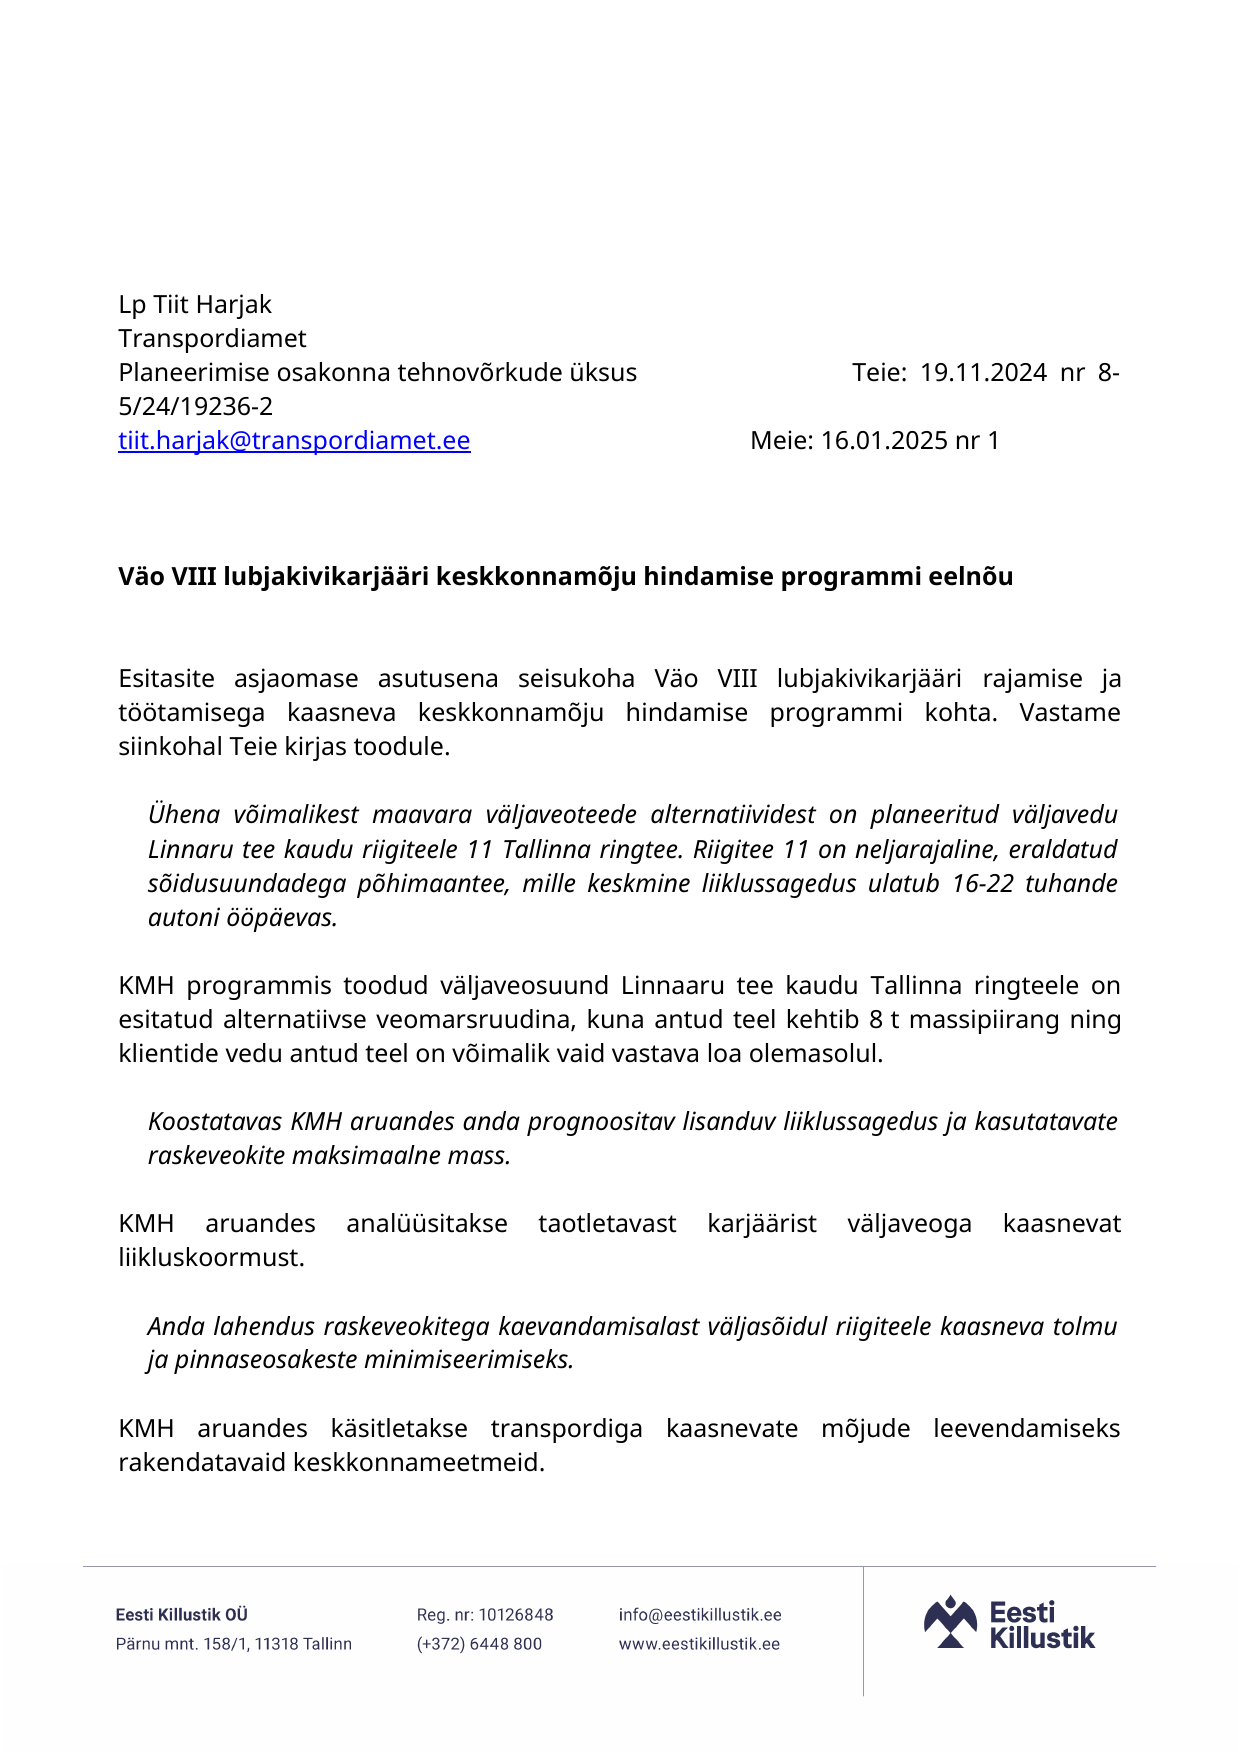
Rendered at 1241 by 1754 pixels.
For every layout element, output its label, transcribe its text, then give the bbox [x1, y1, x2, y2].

text Koostatavas KMH aruandes anda prognoositav lisanduv liiklussagedus ja kasutatavate raskeveokite maksimaalne mass. [148, 1104, 1122, 1172]
text KMH aruandes analüüsitakse taotletavast karjäärist väljaveoga kaasnevat liikluskoormust. [118, 1206, 1122, 1274]
text Lp Tiit Harjak [118, 286, 1122, 320]
picture [1, 1564, 1239, 1752]
text Ühena võimalikest maavara väljaveoteede alternatiividest on planeeritud väljavedu Linnaru tee kaudu riigiteele 11 Tallinna ringtee. Riigitee 11 on neljarajaline, eraldatud sõidusuundadega põhimaantee, mille keskmine liiklussagedus ulatub 16-22 tuhande autoni ööpäevas. [148, 797, 1122, 933]
text Planeerimise osakonna tehnovõrkude üksus Teie: 19.11.2024 nr 8-5/24/19236-2 [118, 354, 1122, 422]
text KMH aruandes käsitletakse transpordiga kaasnevate mõjude leevendamiseks rakendatavaid keskkonnameetmeid. [118, 1410, 1122, 1478]
text tiit.harjak@transpordiamet.ee Meie: 16.01.2025 nr 1 [118, 422, 1122, 457]
text Esitasite asjaomase asutusena seisukoha Väo VIII lubjakivikarjääri rajamise ja töötamisega kaasneva keskkonnamõju hindamise programmi kohta. Vastame siinkohal Teie kirjas toodule. [118, 661, 1122, 763]
text Väo VIII lubjakivikarjääri keskkonnamõju hindamise programmi eelnõu [118, 559, 1122, 593]
text Transpordiamet [118, 320, 1122, 354]
text Anda lahendus raskeveokitega kaevandamisalast väljasõidul riigiteele kaasneva tolmu ja pinnaseosakeste minimiseerimiseks. [148, 1308, 1122, 1376]
text KMH programmis toodud väljaveosuund Linnaaru tee kaudu Tallinna ringteele on esitatud alternatiivse veomarsruudina, kuna antud teel kehtib 8 t massipiirang ning klientide vedu antud teel on võimalik vaid vastava loa olemasolul. [118, 967, 1122, 1070]
